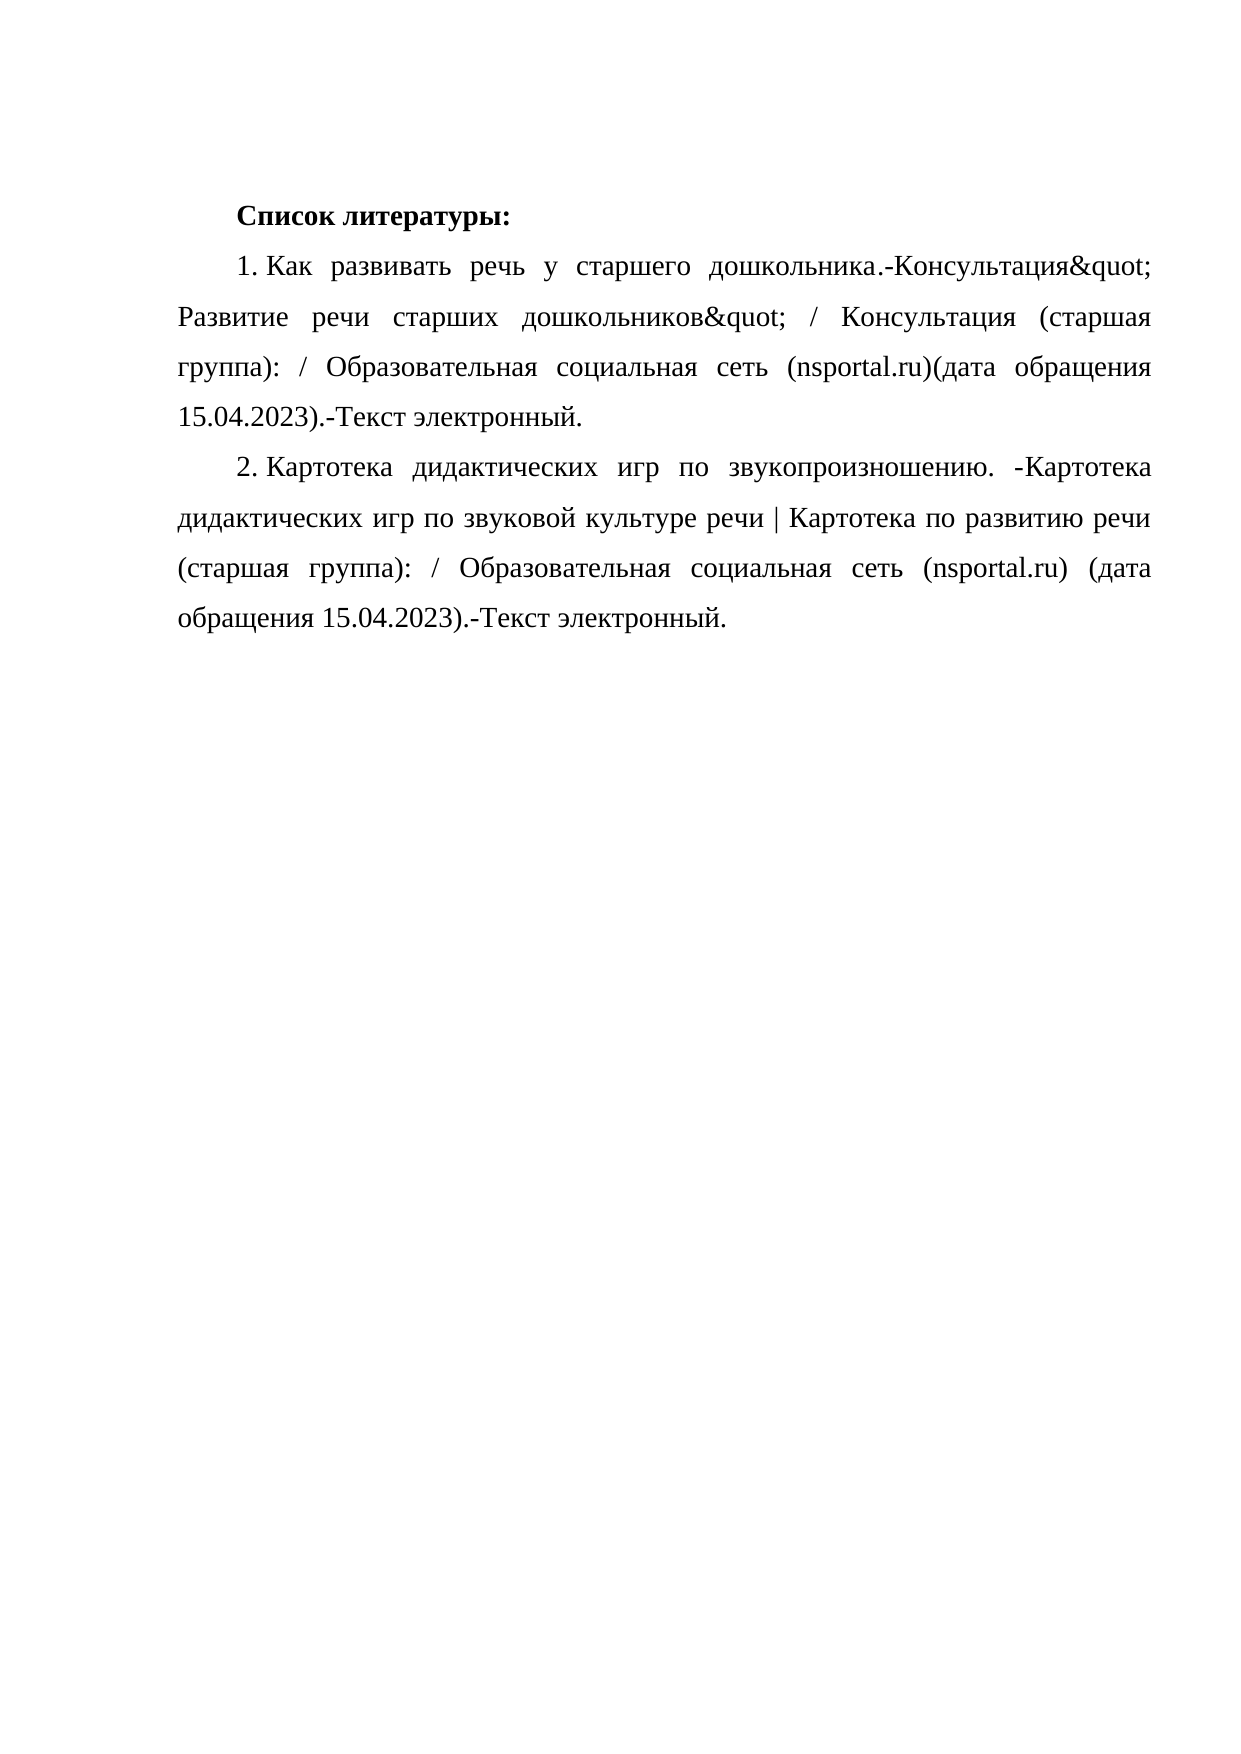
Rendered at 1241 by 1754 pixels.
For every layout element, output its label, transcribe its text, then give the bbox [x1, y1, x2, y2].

list Картотека дидактических игр по звукопроизношению. -Картотека дидактических игр по звуковой культуре речи | Картотека по развитию речи (старшая группа): / Образовательная социальная сеть (nsportal.ru) (дата обращения 15.04.2023).-Текст электронный. [177, 449, 1152, 634]
text Список литературы: [177, 198, 1152, 232]
list Как развивать речь у старшего дошкольника.-Консультация&quot; Развитие речи старших дошкольников&quot; / Консультация (старшая группа): / Образовательная социальная сеть (nsportal.ru)(дата обращения 15.04.2023).-Текст электронный. [177, 248, 1152, 433]
